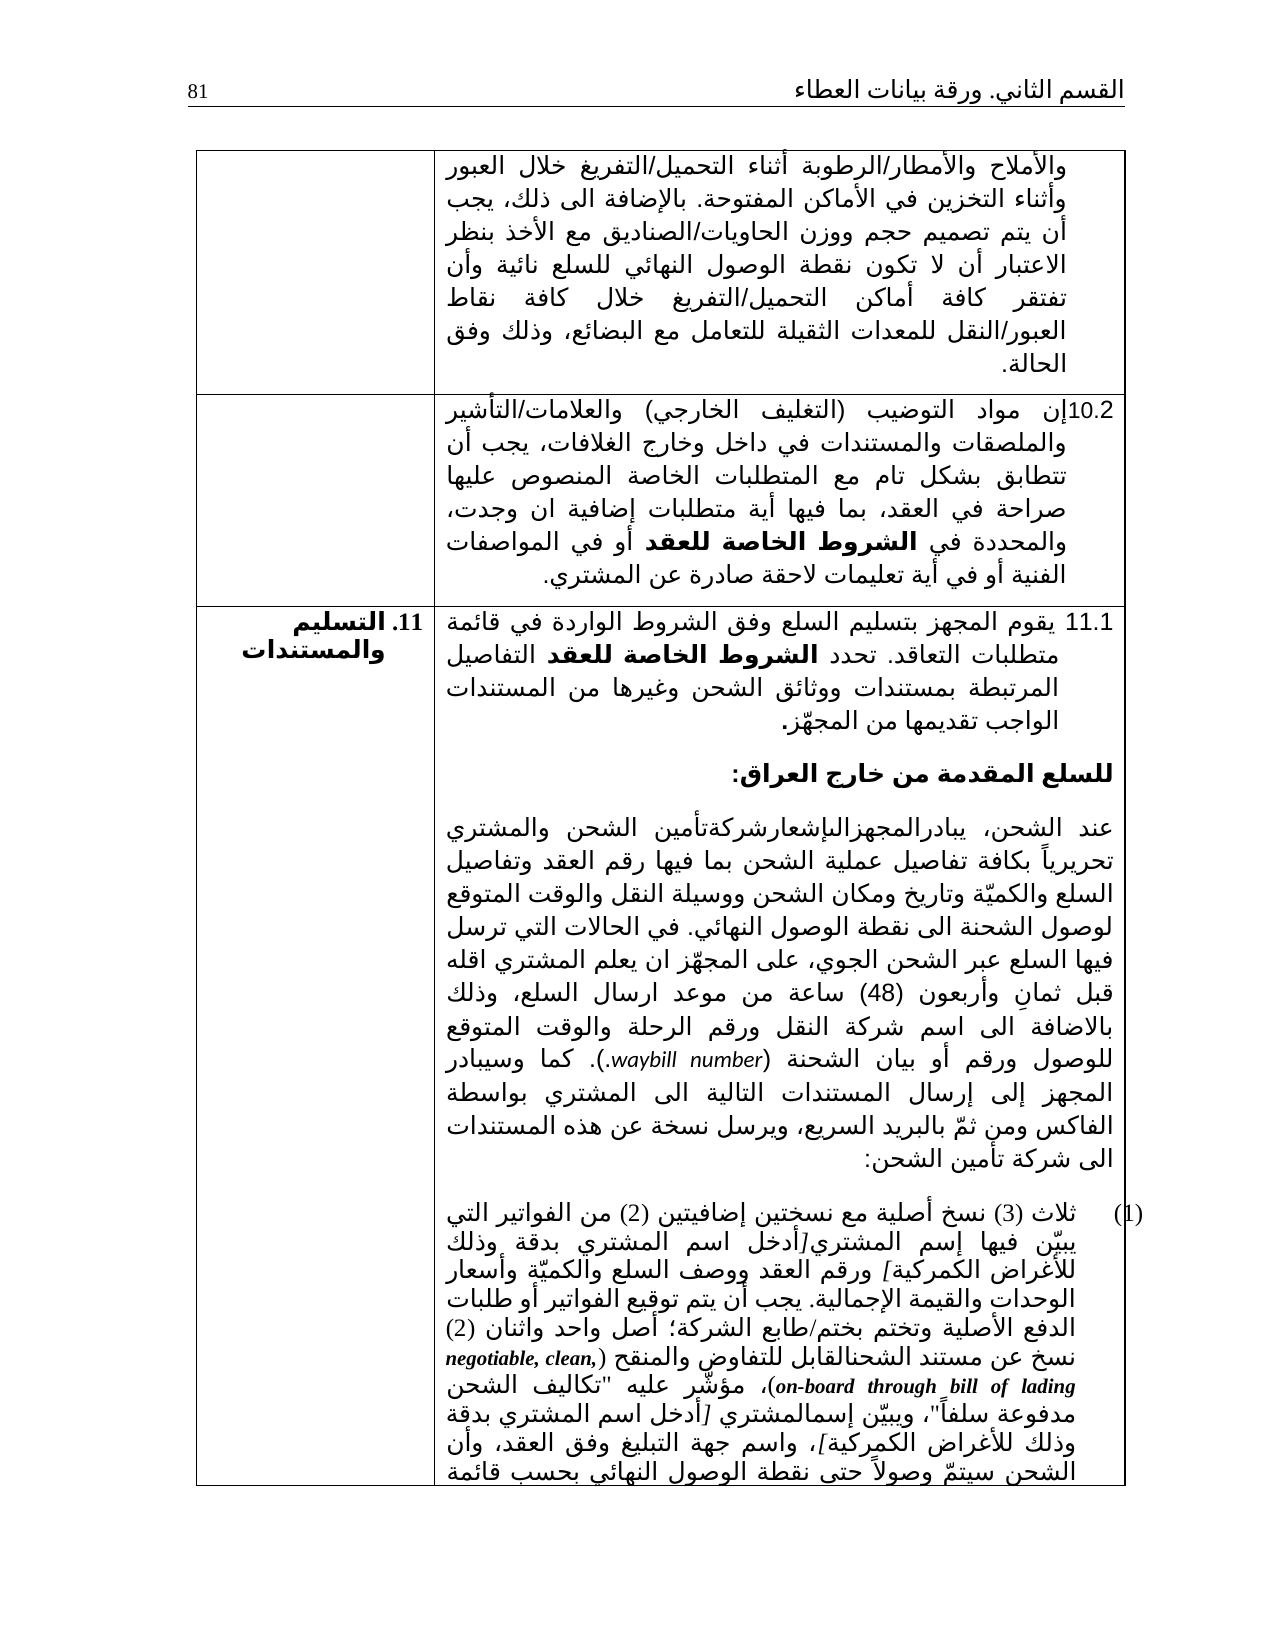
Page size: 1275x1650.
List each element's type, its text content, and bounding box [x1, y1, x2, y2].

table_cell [197, 151, 434, 394]
table_cell 10.2إن مواد التوضيب (التغليف الخارجي) والعلامات/التأشير والملصقات والمستندات في داخل وخارج الغلافات، يجب أن تتطابق بشكل تام مع المتطلبات الخاصة المنصوص عليها صراحة في العقد، بما فيها أية متطلبات إضافية ان وجدت، والمحددة في الشروط الخاصة للعقد أو في المواصفات الفنية أو في أية تعليمات لاحقة صادرة عن المشتري. [435, 395, 1124, 606]
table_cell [197, 607, 434, 1485]
table_cell [197, 395, 434, 606]
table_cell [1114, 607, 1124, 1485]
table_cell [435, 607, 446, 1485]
